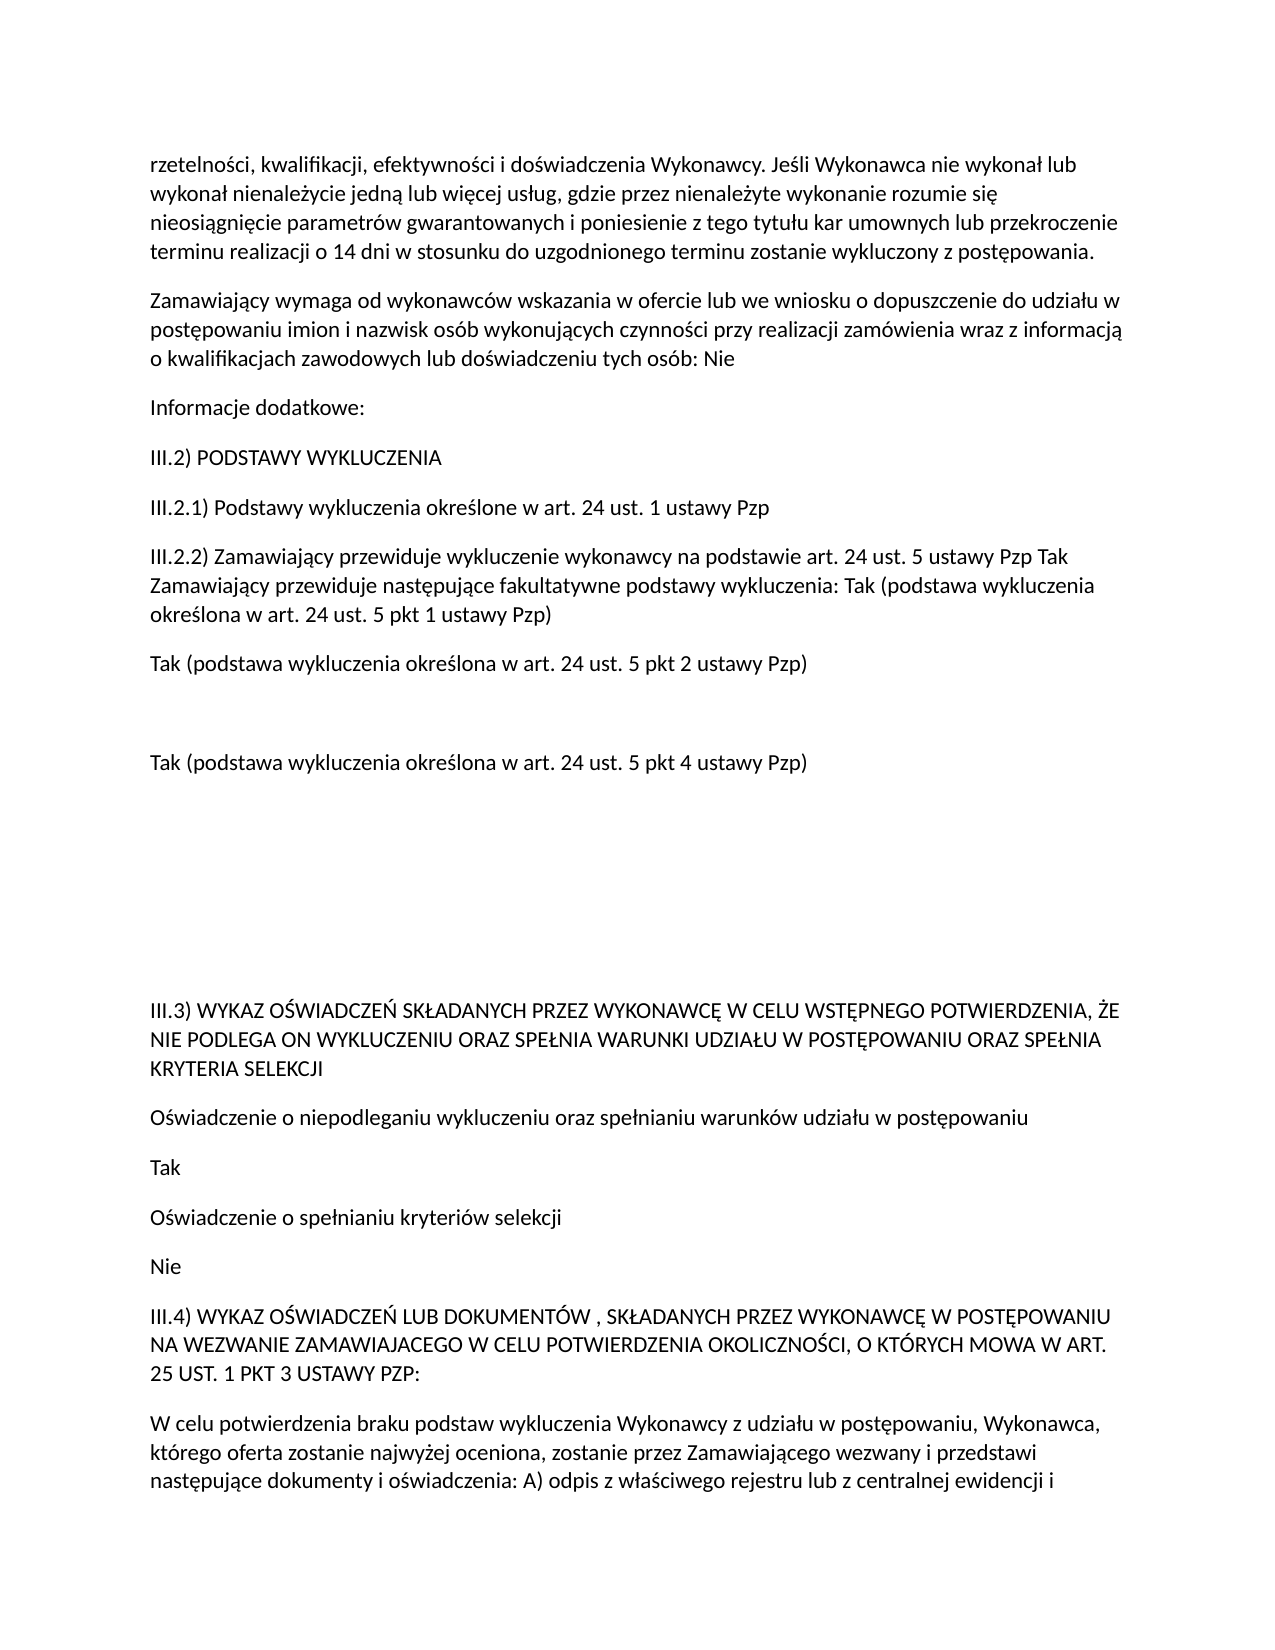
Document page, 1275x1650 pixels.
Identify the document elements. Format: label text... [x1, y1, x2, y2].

text Tak [150, 1152, 1125, 1181]
text III.4) WYKAZ OŚWIADCZEŃ LUB DOKUMENTÓW , SKŁADANYCH PRZEZ WYKONAWCĘ W POSTĘPOWANIU NA WEZWANIE ZAMAWIAJACEGO W CELU POTWIERDZENIA OKOLICZNOŚCI, O KTÓRYCH MOWA W ART. 25 UST. 1 PKT 3 USTAWY PZP: [150, 1301, 1125, 1387]
text Zamawiający wymaga od wykonawców wskazania w ofercie lub we wniosku o dopuszczenie do udziału w postępowaniu imion i nazwisk osób wykonujących czynności przy realizacji zamówienia wraz z informacją o kwalifikacjach zawodowych lub doświadczeniu tych osób: Nie [150, 286, 1125, 372]
text III.2.2) Zamawiający przewiduje wykluczenie wykonawcy na podstawie art. 24 ust. 5 ustawy Pzp Tak Zamawiający przewiduje następujące fakultatywne podstawy wykluczenia: Tak (podstawa wykluczenia określona w art. 24 ust. 5 pkt 1 ustawy Pzp) [150, 542, 1125, 628]
text Oświadczenie o spełnianiu kryteriów selekcji [150, 1202, 1125, 1231]
text Tak (podstawa wykluczenia określona w art. 24 ust. 5 pkt 4 ustawy Pzp) [150, 748, 1125, 777]
text Tak (podstawa wykluczenia określona w art. 24 ust. 5 pkt 2 ustawy Pzp) [150, 649, 1125, 677]
text Nie [150, 1252, 1125, 1280]
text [150, 150, 1125, 265]
text III.3) WYKAZ OŚWIADCZEŃ SKŁADANYCH PRZEZ WYKONAWCĘ W CELU WSTĘPNEGO POTWIERDZENIA, ŻE NIE PODLEGA ON WYKLUCZENIU ORAZ SPEŁNIA WARUNKI UDZIAŁU W POSTĘPOWANIU ORAZ SPEŁNIA KRYTERIA SELEKCJI [150, 996, 1125, 1082]
text Informacje dodatkowe: [150, 393, 1125, 422]
text III.2) PODSTAWY WYKLUCZENIA [150, 442, 1125, 471]
text Oświadczenie o niepodleganiu wykluczeniu oraz spełnianiu warunków udziału w postępowaniu [150, 1103, 1125, 1132]
text III.2.1) Podstawy wykluczenia określone w art. 24 ust. 1 ustawy Pzp [150, 492, 1125, 521]
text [150, 1408, 1125, 1494]
